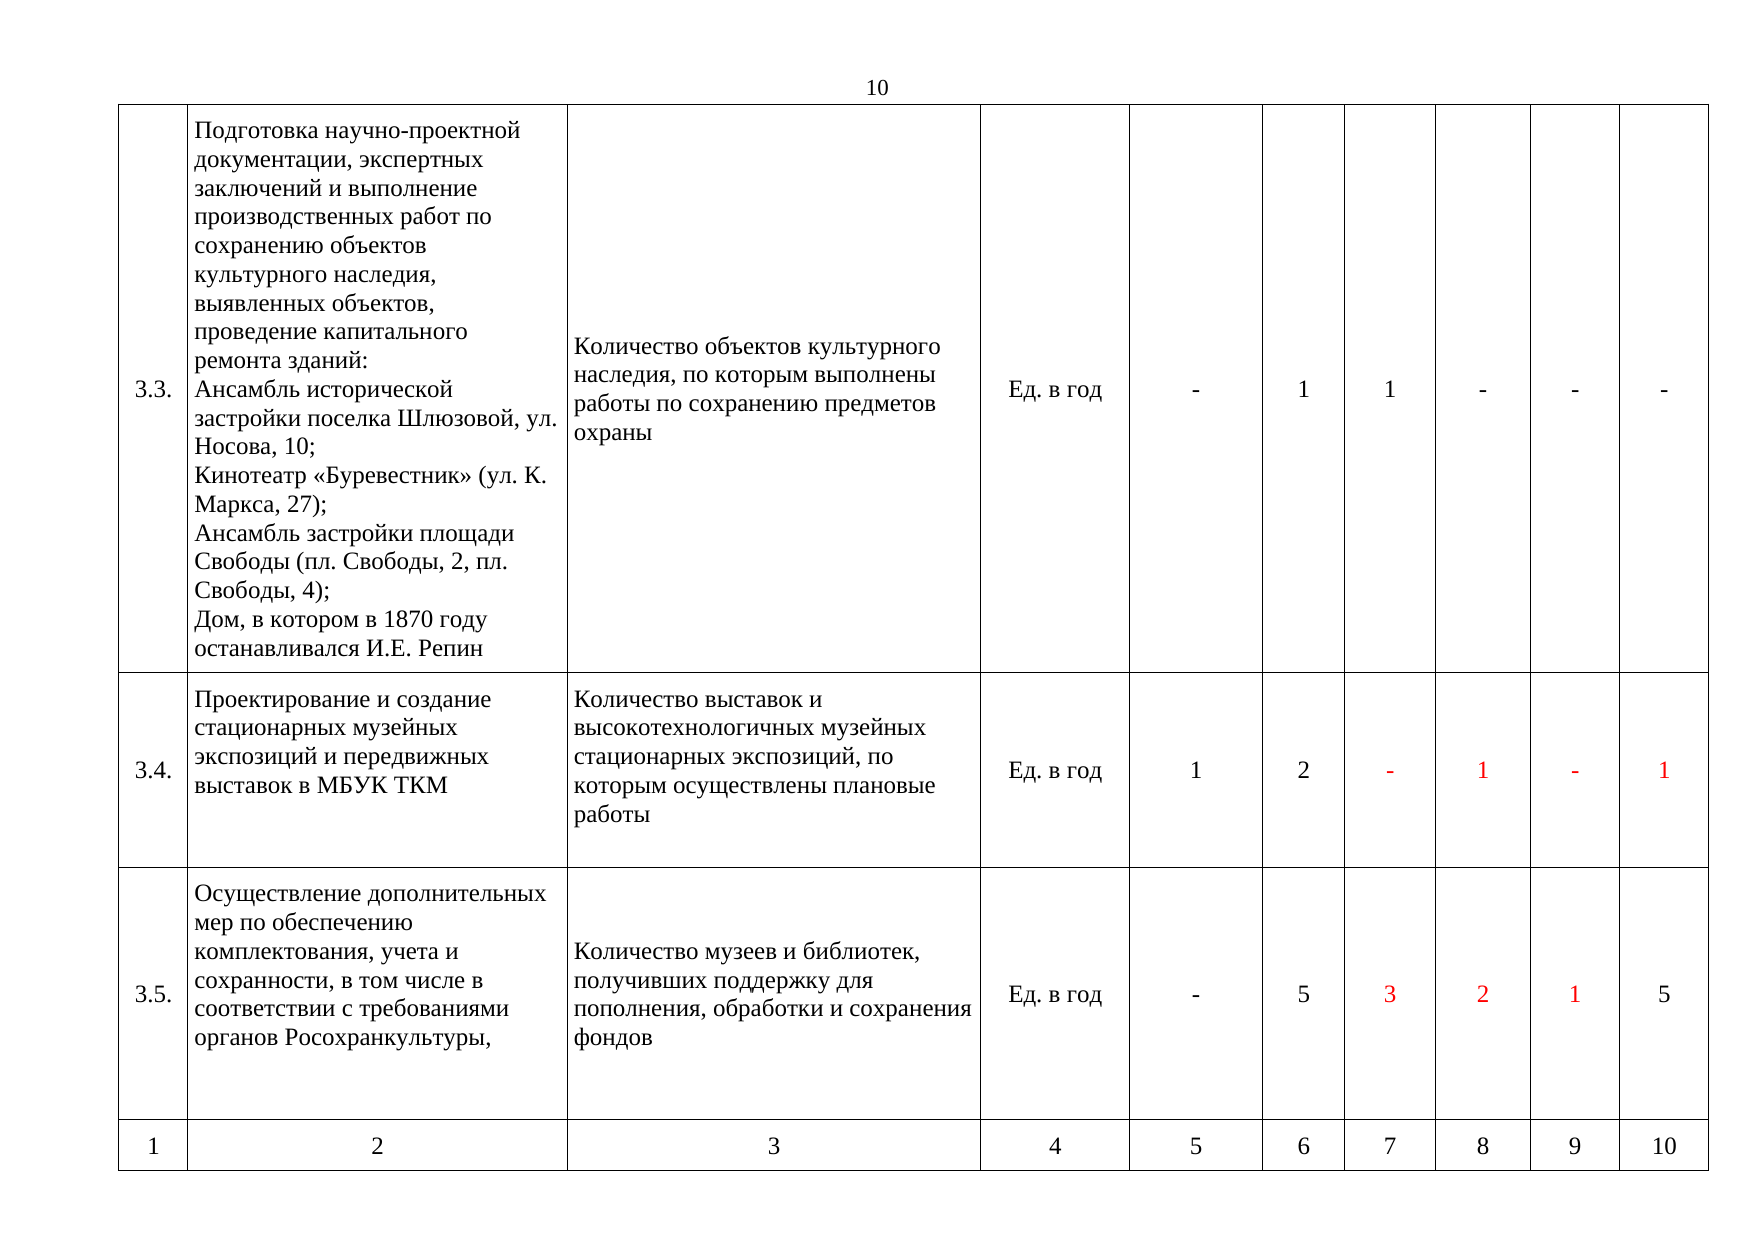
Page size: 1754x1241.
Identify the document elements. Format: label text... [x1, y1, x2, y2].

table_cell - [1130, 105, 1262, 672]
table_cell Осуществление дополнительных мер по обеспечению комплектования, учета и сохранности, в том числе в соответствии с требованиями органов Росохранкультуры, [188, 868, 567, 1119]
table_cell 1 [1620, 673, 1708, 867]
table_cell 5 [1130, 1120, 1262, 1170]
table_cell 2 [188, 1120, 567, 1170]
table_cell 2 [1263, 673, 1344, 867]
table_cell - [1345, 673, 1435, 867]
table_cell - [1436, 105, 1530, 672]
table_cell 1 [1531, 868, 1619, 1119]
table_cell - [1531, 105, 1619, 672]
table_cell Ед. в год [981, 105, 1129, 672]
table_cell 5 [1263, 868, 1344, 1119]
table_cell - [1620, 105, 1708, 672]
table_cell - [1130, 868, 1262, 1119]
table_cell 1 [1436, 673, 1530, 867]
table_cell Количество объектов культурного наследия, по которым выполнены работы по сохранению предметов охраны [568, 105, 980, 672]
table_cell 1 [1130, 673, 1262, 867]
table_cell 3.4. [119, 673, 187, 867]
table_cell 3 [568, 1120, 980, 1170]
table_cell 5 [1620, 868, 1708, 1119]
table_cell - [1531, 673, 1619, 867]
table_cell 2 [1436, 868, 1530, 1119]
table_cell 1 [1345, 105, 1435, 672]
table_cell 8 [1436, 1120, 1530, 1170]
table_cell 3 [1345, 868, 1435, 1119]
table_cell Количество музеев и библиотек, получивших поддержку для пополнения, обработки и сохранения фондов [568, 868, 980, 1119]
table_cell Ед. в год [981, 868, 1129, 1119]
table_cell 3.5. [119, 868, 187, 1119]
table_cell 3.3. [119, 105, 187, 672]
table_cell Ед. в год [981, 673, 1129, 867]
table_cell Количество выставок и высокотехнологичных музейных стационарных экспозиций, по которым осуществлены плановые работы [568, 673, 980, 867]
table_cell Проектирование и создание стационарных музейных экспозиций и передвижных выставок в МБУК ТКМ [188, 673, 567, 867]
table_cell 1 [119, 1120, 187, 1170]
table_cell 1 [1263, 105, 1344, 672]
table_cell 10 [1620, 1120, 1708, 1170]
table_cell Подготовка научно-проектной документации, экспертных заключений и выполнение производственных работ по сохранению объектов культурного наследия, выявленных объектов, проведение капитального ремонта зданий: Ансамбль исторической застройки поселка Шлюзовой, ул. Носова, 10; Кинотеатр «Буревестник» (ул. К. Маркса, 27); Ансамбль застройки площади Свободы (пл. Свободы, 2, пл. Свободы, 4); Дом, в котором в 1870 году останавливался И.Е. Репин [188, 105, 567, 672]
table_cell 7 [1345, 1120, 1435, 1170]
table_cell 4 [981, 1120, 1129, 1170]
table_cell 9 [1531, 1120, 1619, 1170]
table_cell 6 [1263, 1120, 1344, 1170]
